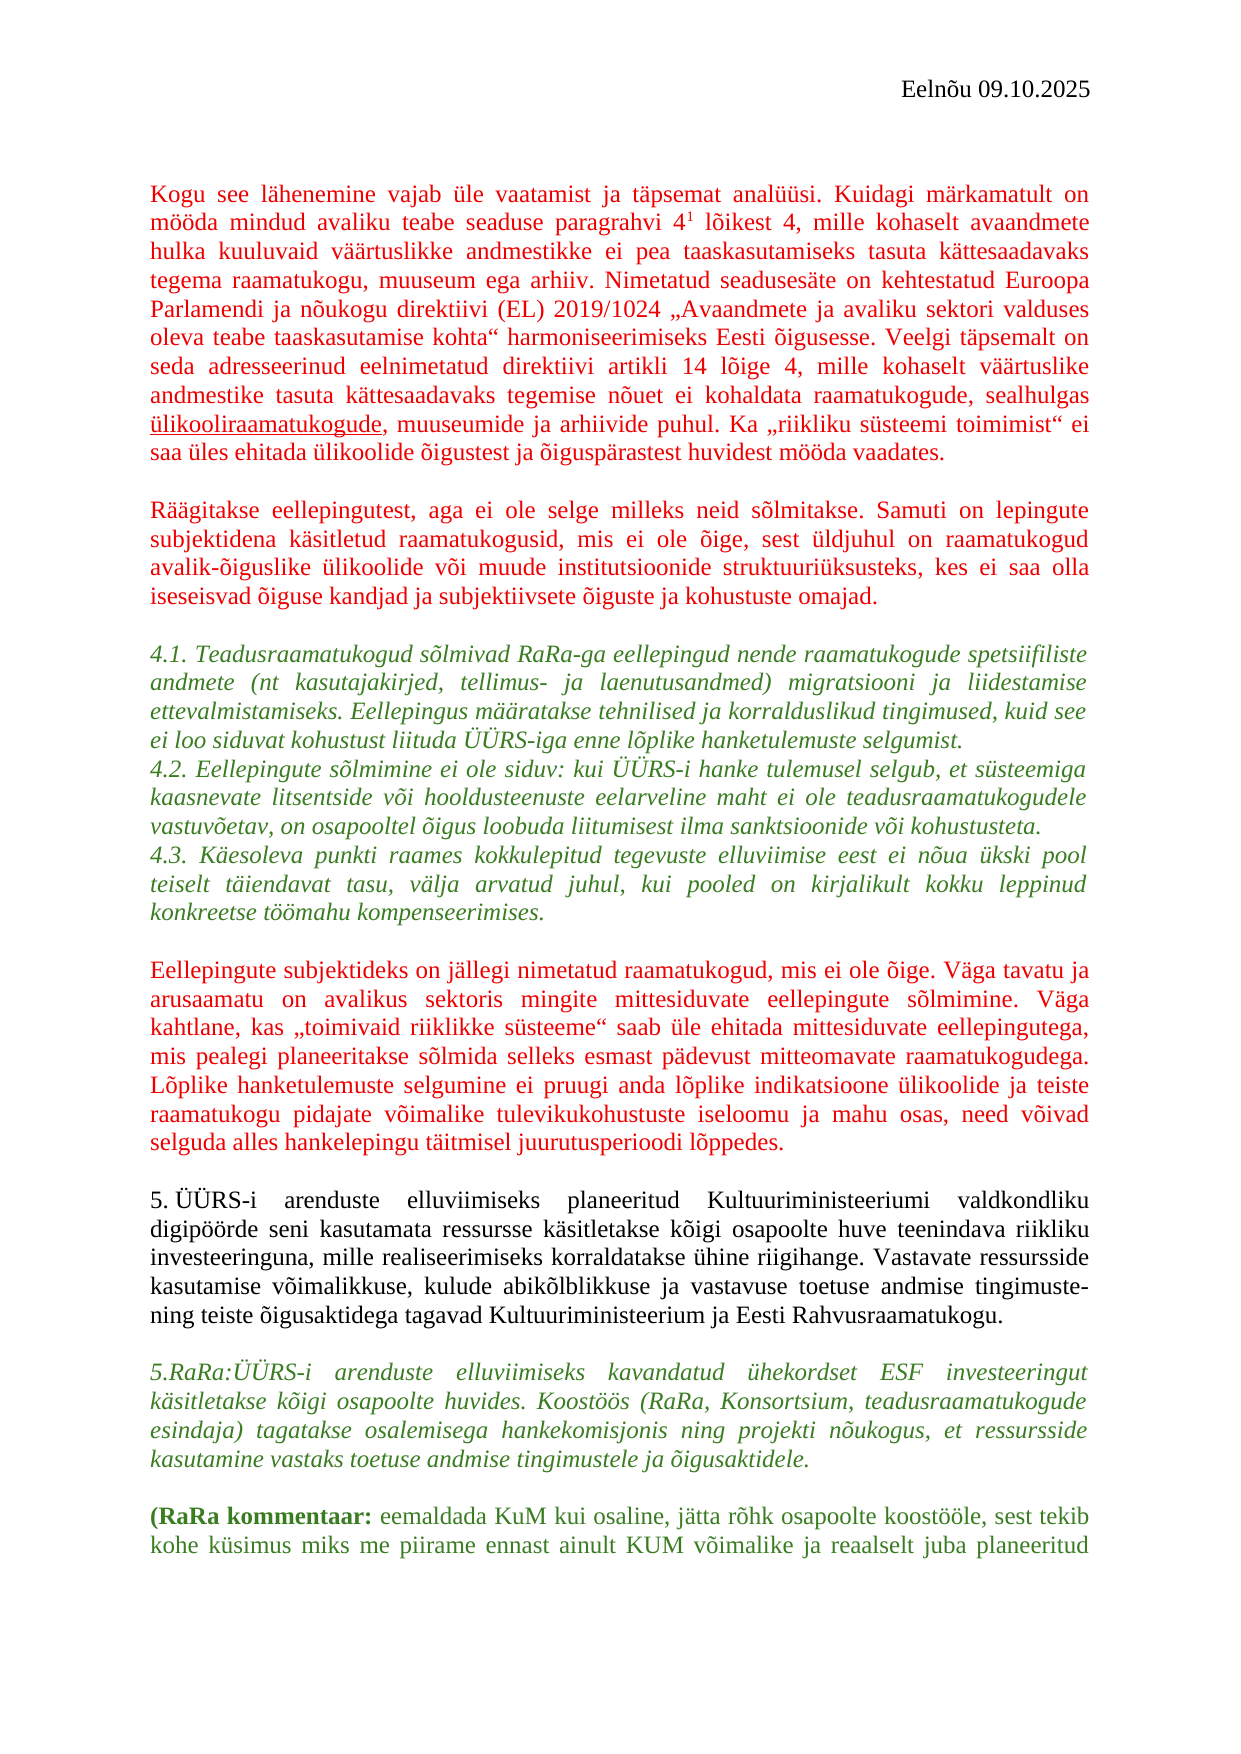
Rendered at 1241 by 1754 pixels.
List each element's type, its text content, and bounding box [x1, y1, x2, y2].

text 4.3. Käesoleva punkti raames kokkulepitud tegevuste elluviimise eest ei nõua ükski pool teiselt täiendavat tasu, välja arvatud juhul, kui pooled on kirjalikult kokku leppinud konkreetse töömahu kompenseerimises. [150, 840, 1090, 926]
text Räägitakse eellepingutest, aga ei ole selge milleks neid sõlmitakse. Samuti on lepingute subjektidena käsitletud raamatukogusid, mis ei ole õige, sest üldjuhul on raamatukogud avalik-õiguslike ülikoolide või muude institutsioonide struktuuriüksusteks, kes ei saa olla iseseisvad õiguse kandjad ja subjektiivsete õiguste ja kohustuste omajad. [150, 495, 1090, 610]
text 4.2. Eellepingute sõlmimine ei ole siduv: kui ÜÜRS-i hanke tulemusel selgub, et süsteemiga kaasnevate litsentside või hooldusteenuste eelarveline maht ei ole teadusraamatukogudele vastuvõetav, on osapooltel õigus loobuda liitumisest ilma sanktsioonide või kohustusteta. [150, 754, 1090, 840]
text 5.RaRa:ÜÜRS-i arenduste elluviimiseks kavandatud ühekordset ESF investeeringut käsitletakse kõigi osapoolte huvides. Koostöös (RaRa, Konsortsium, teadusraamatukogude esindaja) tagatakse osalemisega hankekomisjonis ning projekti nõukogus, et ressursside kasutamine vastaks toetuse andmise tingimustele ja õigusaktidele. [150, 1357, 1090, 1472]
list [150, 1501, 1090, 1559]
text Kogu see lähenemine vajab üle vaatamist ja täpsemat analüüsi. Kuidagi märkamatult on mööda mindud avaliku teabe seaduse paragrahvi 41 lõikest 4, mille kohaselt avaandmete hulka kuuluvaid väärtuslikke andmestikke ei pea taaskasutamiseks tasuta kättesaadavaks tegema raamatukogu, muuseum ega arhiiv. Nimetatud seadusesäte on kehtestatud Euroopa Parlamendi ja nõukogu direktiivi (EL) 2019/1024 „Avaandmete ja avaliku sektori valduses oleva teabe taaskasutamise kohta“ harmoniseerimiseks Eesti õigusesse. Veelgi täpsemalt on seda adresseerinud eelnimetatud direktiivi artikli 14 lõige 4, mille kohaselt väärtuslike andmestike tasuta kättesaadavaks tegemise nõuet ei kohaldata raamatukogude, sealhulgas ülikooliraamatukogude, muuseumide ja arhiivide puhul. Ka „riikliku süsteemi toimimist“ ei saa üles ehitada ülikoolide õigustest ja õiguspärastest huvidest mööda vaadates. [150, 179, 1090, 466]
text Eellepingute subjektideks on jällegi nimetatud raamatukogud, mis ei ole õige. Väga tavatu ja arusaamatu on avalikus sektoris mingite mittesiduvate eellepingute sõlmimine. Väga kahtlane, kas „toimivaid riiklikke süsteeme“ saab üle ehitada mittesiduvate eellepingutega, mis pealegi planeeritakse sõlmida selleks esmast pädevust mitteomavate raamatukogudega. Lõplike hanketulemuste selgumine ei pruugi anda lõplike indikatsioone ülikoolide ja teiste raamatukogu pidajate võimalike tulevikukohustuste iseloomu ja mahu osas, need võivad selguda alles hankelepingu täitmisel juurutusperioodi lõppedes. [150, 955, 1090, 1156]
list ÜÜRS-i arenduste elluviimiseks planeeritud Kultuuriministeeriumi valdkondliku digipöörde seni kasutamata ressursse käsitletakse kõigi osapoolte huve teenindava riikliku investeeringuna, mille realiseerimiseks korraldatakse ühine riigihange. Vastavate ressursside kasutamise võimalikkuse, kulude abikõlblikkuse ja vastavuse toetuse andmise tingimuste- ning teiste õigusaktidega tagavad Kultuuriministeerium ja Eesti Rahvusraamatukogu. [150, 1185, 1090, 1329]
text 4.1. Teadusraamatukogud sõlmivad RaRa-ga eellepingud nende raamatukogude spetsiifiliste andmete (nt kasutajakirjed, tellimus- ja laenutusandmed) migratsiooni ja liidestamise ettevalmistamiseks. Eellepingus määratakse tehnilised ja korralduslikud tingimused, kuid see ei loo siduvat kohustust liituda ÜÜRS-iga enne lõplike hanketulemuste selgumist. [150, 639, 1090, 754]
